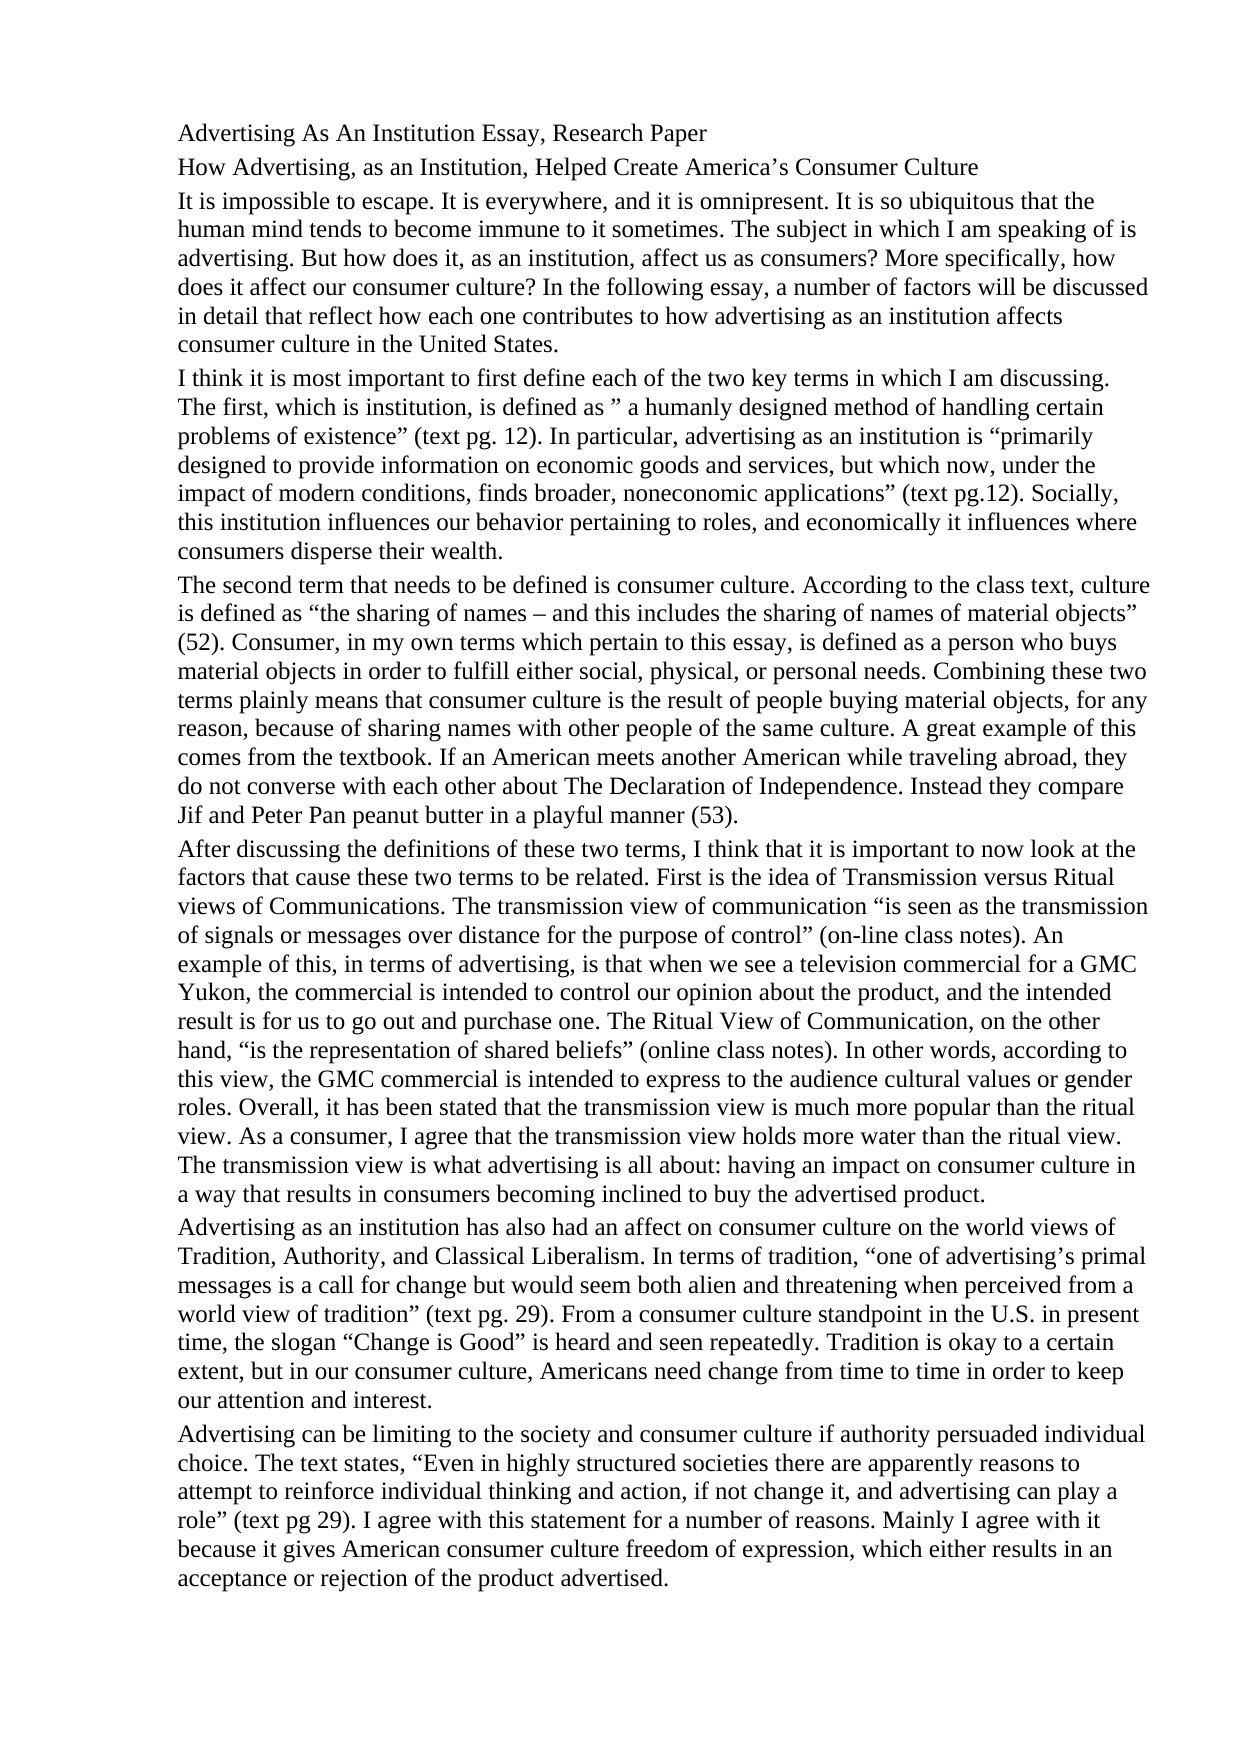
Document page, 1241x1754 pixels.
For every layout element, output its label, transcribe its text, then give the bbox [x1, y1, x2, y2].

text It is impossible to escape. It is everywhere, and it is omnipresent. It is so ubiquitous that the human mind tends to become immune to it sometimes. The subject in which I am speaking of is advertising. But how does it, as an institution, affect us as consumers? More specifically, how does it affect our consumer culture? In the following essay, a number of factors will be discussed in detail that reflect how each one contributes to how advertising as an institution affects consumer culture in the United States. [177, 186, 1152, 358]
text Advertising can be limiting to the society and consumer culture if authority persuaded individual choice. The text states, “Even in highly structured societies there are apparently reasons to attempt to reinforce individual thinking and action, if not change it, and advertising can play a role” (text pg 29). I agree with this statement for a number of reasons. Mainly I agree with it because it gives American consumer culture freedom of expression, which either results in an acceptance or rejection of the product advertised. [177, 1419, 1152, 1591]
text After discussing the definitions of these two terms, I think that it is important to now look at the factors that cause these two terms to be related. First is the idea of Transmission versus Ritual views of Communications. The transmission view of communication “is seen as the transmission of signals or messages over distance for the purpose of control” (on-line class notes). An example of this, in terms of advertising, is that when we see a television commercial for a GMC Yukon, the commercial is intended to control our opinion about the product, and the intended result is for us to go out and purchase one. The Ritual View of Communication, on the other hand, “is the representation of shared beliefs” (online class notes). In other words, according to this view, the GMC commercial is intended to express to the audience cultural values or gender roles. Overall, it has been stated that the transmission view is much more popular than the ritual view. As a consumer, I agree that the transmission view holds more water than the ritual view. The transmission view is what advertising is all about: having an impact on consumer culture in a way that results in consumers becoming inclined to buy the advertised product. [177, 834, 1152, 1207]
text Advertising as an institution has also had an affect on consumer culture on the world views of Tradition, Authority, and Classical Liberalism. In terms of tradition, “one of advertising’s primal messages is a call for change but would seem both alien and threatening when perceived from a world view of tradition” (text pg. 29). From a consumer culture standpoint in the U.S. in present time, the slogan “Change is Good” is heard and seen repeatedly. Tradition is okay to a certain extent, but in our consumer culture, Americans need change from time to time in order to keep our attention and interest. [177, 1212, 1152, 1414]
text The second term that needs to be defined is consumer culture. According to the class text, culture is defined as “the sharing of names – and this includes the sharing of names of material objects” (52). Consumer, in my own terms which pertain to this essay, is defined as a person who buys material objects in order to fulfill either social, physical, or personal needs. Combining these two terms plainly means that consumer culture is the result of people buying material objects, for any reason, because of sharing names with other people of the same culture. A great example of this comes from the textbook. If an American meets another American while traveling abroad, they do not converse with each other about The Declaration of Independence. Instead they compare Jif and Peter Pan peanut butter in a playful manner (53). [177, 570, 1152, 828]
text I think it is most important to first define each of the two key terms in which I am discussing. The first, which is institution, is defined as ” a humanly designed method of handling certain problems of existence” (text pg. 12). In particular, advertising as an institution is “primarily designed to provide information on economic goods and services, but which now, under the impact of modern conditions, finds broader, noneconomic applications” (text pg.12). Socially, this institution influences our behavior pertaining to roles, and economically it influences where consumers disperse their wealth. [177, 363, 1152, 565]
text Advertising As An Institution Essay, Research Paper [177, 118, 1152, 147]
text How Advertising, as an Institution, Helped Create America’s Consumer Culture [177, 152, 1152, 181]
